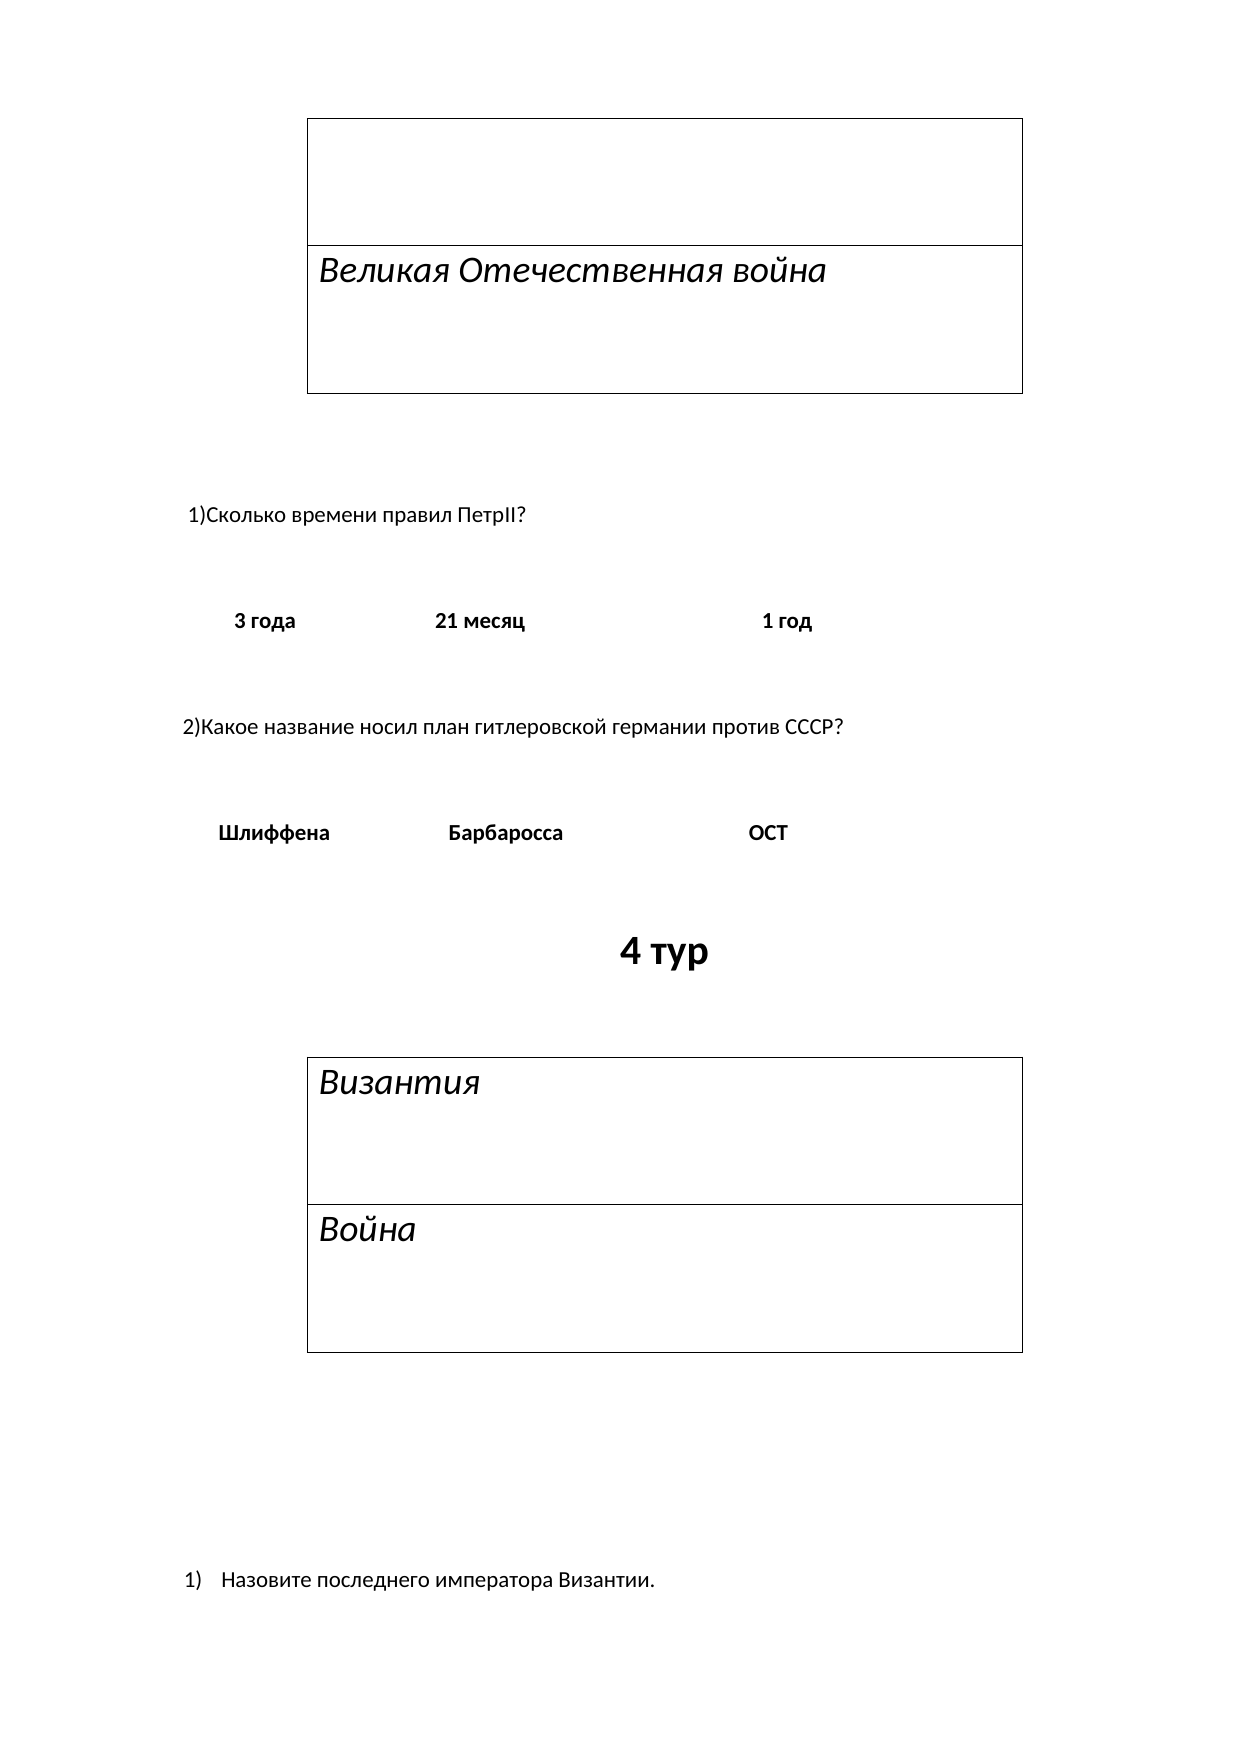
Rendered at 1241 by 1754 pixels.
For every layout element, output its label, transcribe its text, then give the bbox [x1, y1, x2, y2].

table_header Византия [308, 1058, 1022, 1204]
table_cell Великая Отечественная война [308, 246, 1022, 393]
table_cell Война [308, 1205, 1022, 1352]
text 3 года 21 месяц 1 год [177, 606, 1152, 634]
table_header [308, 119, 1022, 245]
list Назовите последнего императора Византии. [183, 1565, 1152, 1593]
text 4 тур [177, 924, 1152, 975]
text 2)Какое название носил план гитлеровской германии против СССР? [177, 712, 1152, 740]
text Шлиффена Барбаросса ОСТ [177, 818, 1152, 846]
text 1)Сколько времени правил ПетрII? [177, 500, 1152, 528]
